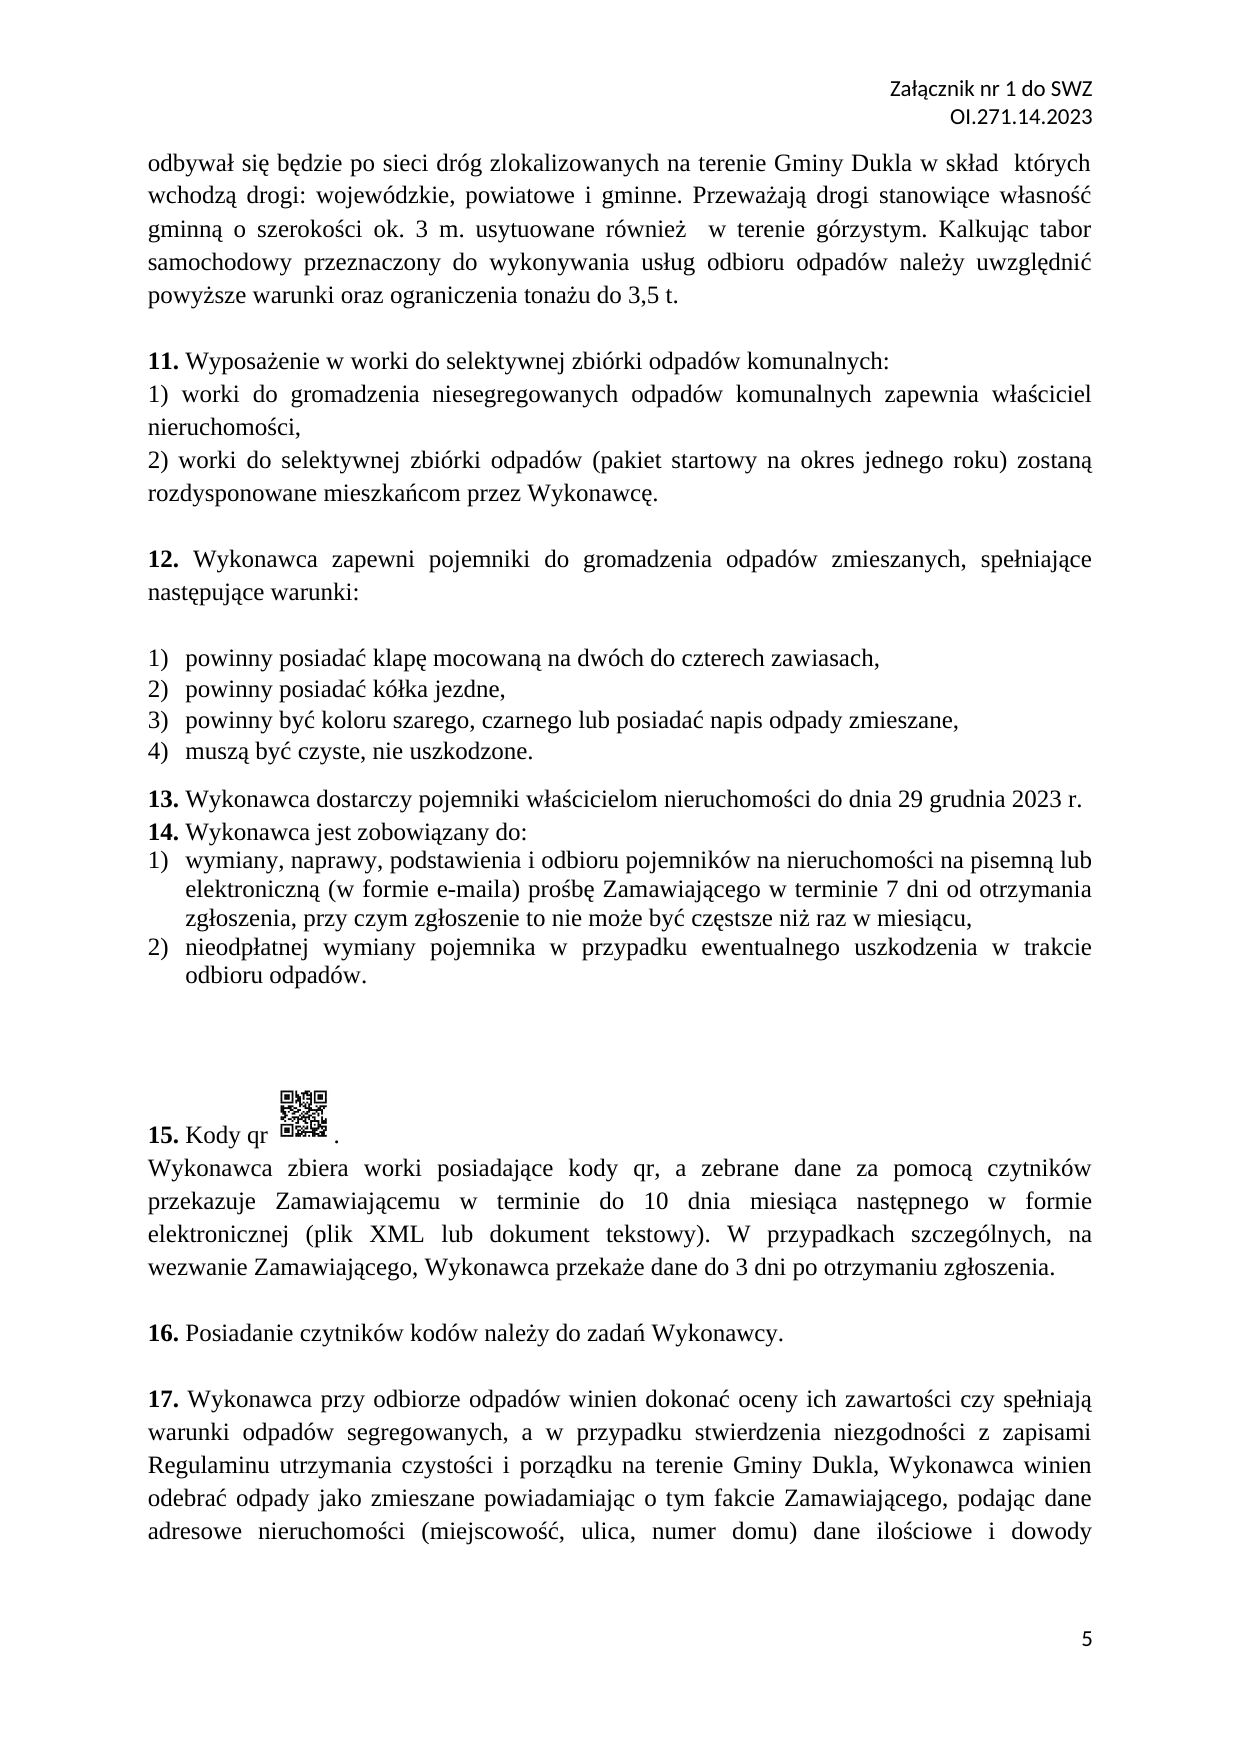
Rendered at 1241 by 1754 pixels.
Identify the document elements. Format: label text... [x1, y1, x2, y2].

text 13. Wykonawca dostarczy pojemniki właścicielom nieruchomości do dnia 29 grudnia 2023 r. [148, 784, 1093, 812]
picture [273, 1084, 334, 1144]
list nieodpłatnej wymiany pojemnika w przypadku ewentualnego uszkodzenia w trakcie odbioru odpadów. [148, 932, 1093, 989]
text 12. Wykonawca zapewni pojemniki do gromadzenia odpadów zmieszanych, spełniające następujące warunki: [148, 544, 1093, 606]
text 16. Posiadanie czytników kodów należy do zadań Wykonawcy. [148, 1318, 1093, 1347]
text 2) worki do selektywnej zbiórki odpadów (pakiet startowy na okres jednego roku) zostaną rozdysponowane mieszkańcom przez Wykonawcę. [148, 445, 1093, 507]
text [148, 148, 1093, 308]
list wymiany, naprawy, podstawienia i odbioru pojemników na nieruchomości na pisemną lub elektroniczną (w formie e-maila) prośbę Zamawiającego w terminie 7 dni od otrzymania zgłoszenia, przy czym zgłoszenie to nie może być częstsze niż raz w miesiącu, [148, 846, 1093, 932]
list powinny być koloru szarego, czarnego lub posiadać napis odpady zmieszane, [148, 705, 1093, 734]
list muszą być czyste, nie uszkodzone. [148, 736, 1093, 765]
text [148, 1384, 1093, 1545]
list powinny posiadać kółka jezdne, [148, 674, 1093, 703]
text 1) worki do gromadzenia niesegregowanych odpadów komunalnych zapewnia właściciel nieruchomości, [148, 379, 1093, 441]
list powinny posiadać klapę mocowaną na dwóch do czterech zawiasach, [148, 643, 1093, 672]
list Wykonawca jest zobowiązany do: [148, 817, 1093, 846]
text 15. Kody qr . [148, 1084, 1093, 1149]
text 11. Wyposażenie w worki do selektywnej zbiórki odpadów komunalnych: [148, 346, 1093, 374]
text Wykonawca zbiera worki posiadające kody qr, a zebrane dane za pomocą czytników przekazuje Zamawiającemu w terminie do 10 dnia miesiąca następnego w formie elektronicznej (plik XML lub dokument tekstowy). W przypadkach szczególnych, na wezwanie Zamawiającego, Wykonawca przekaże dane do 3 dni po otrzymaniu zgłoszenia. [148, 1153, 1093, 1281]
